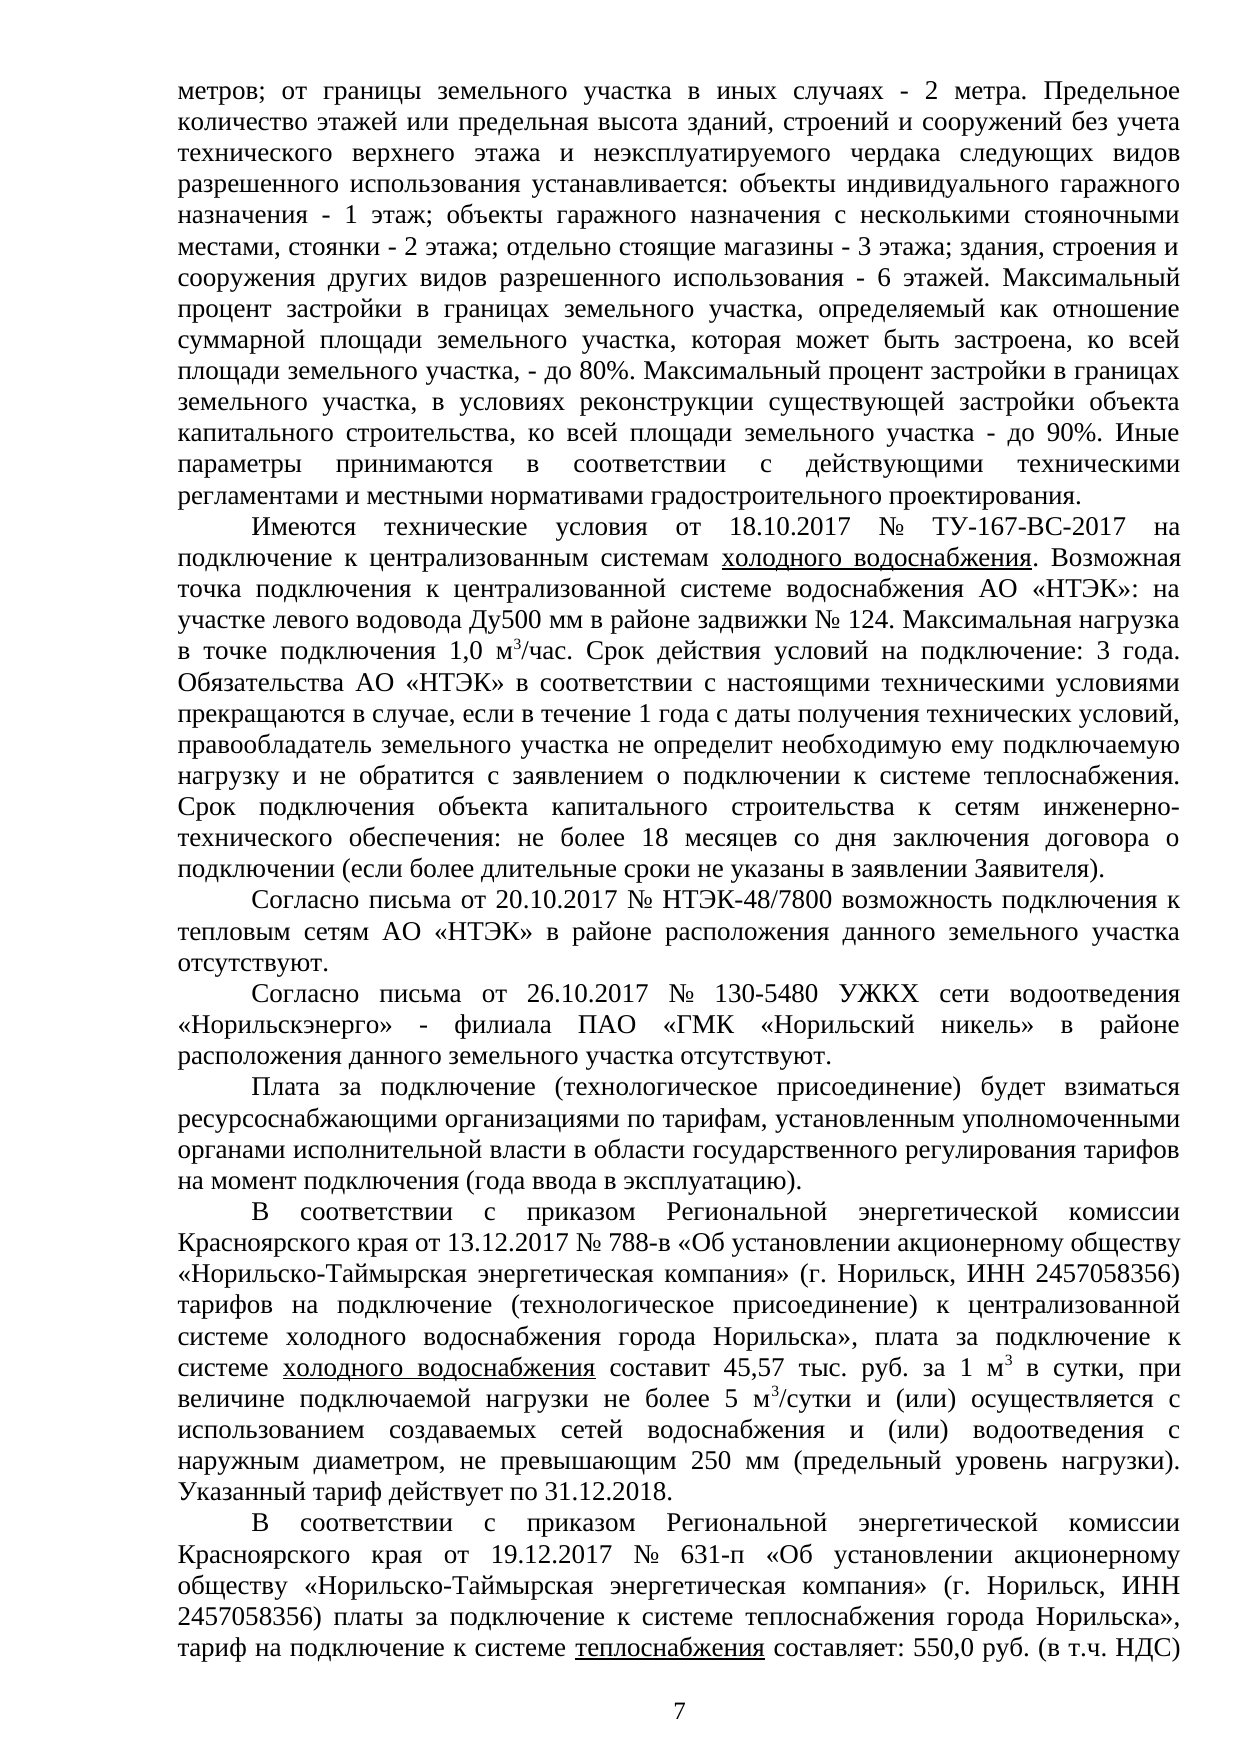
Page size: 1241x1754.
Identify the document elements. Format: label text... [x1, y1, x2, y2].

text Согласно письма от 20.10.2017 № НТЭК-48/7800 возможность подключения к тепловым сетям АО «НТЭК» в районе расположения данного земельного участка отсутствуют. [177, 884, 1181, 977]
text Согласно письма от 26.10.2017 № 130-5480 УЖКХ сети водоотведения «Норильскэнерго» - филиала ПАО «ГМК «Норильский никель» в районе расположения данного земельного участка отсутствуют. [177, 977, 1181, 1071]
text Плата за подключение (технологическое присоединение) будет взиматься ресурсоснабжающими организациями по тарифам, установленным уполномоченными органами исполнительной власти в области государственного регулирования тарифов на момент подключения (года ввода в эксплуатацию). [177, 1071, 1181, 1195]
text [177, 74, 1181, 510]
text В соответствии с приказом Региональной энергетической комиссии Красноярского края от 13.12.2017 № 788-в «Об установлении акционерному обществу «Норильско-Таймырская энергетическая компания» (г. Норильск, ИНН 2457058356) тарифов на подключение (технологическое присоединение) к централизованной системе холодного водоснабжения города Норильска», плата за подключение к системе холодного водоснабжения составит 45,57 тыс. руб. за 1 м3 в сутки, при величине подключаемой нагрузки не более 5 м3/сутки и (или) осуществляется с использованием создаваемых сетей водоснабжения и (или) водоотведения с наружным диаметром, не превышающим 250 мм (предельный уровень нагрузки). Указанный тариф действует по 31.12.2018. [177, 1195, 1181, 1507]
text Имеются технические условия от 18.10.2017 № ТУ-167-ВС-2017 на подключение к централизованным системам холодного водоснабжения. Возможная точка подключения к централизованной системе водоснабжения АО «НТЭК»: на участке левого водовода Ду500 мм в районе задвижки № 124. Максимальная нагрузка в точке подключения 1,0 м3/час. Срок действия условий на подключение: 3 года. Обязательства АО «НТЭК» в соответствии с настоящими техническими условиями прекращаются в случае, если в течение 1 года с даты получения технических условий, правообладатель земельного участка не определит необходимую ему подключаемую нагрузку и не обратится с заявлением о подключении к системе теплоснабжения. Срок подключения объекта капитального строительства к сетям инженерно-технического обеспечения: не более 18 месяцев со дня заключения договора о подключении (если более длительные сроки не указаны в заявлении Заявителя). [177, 510, 1181, 884]
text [177, 1507, 1181, 1662]
